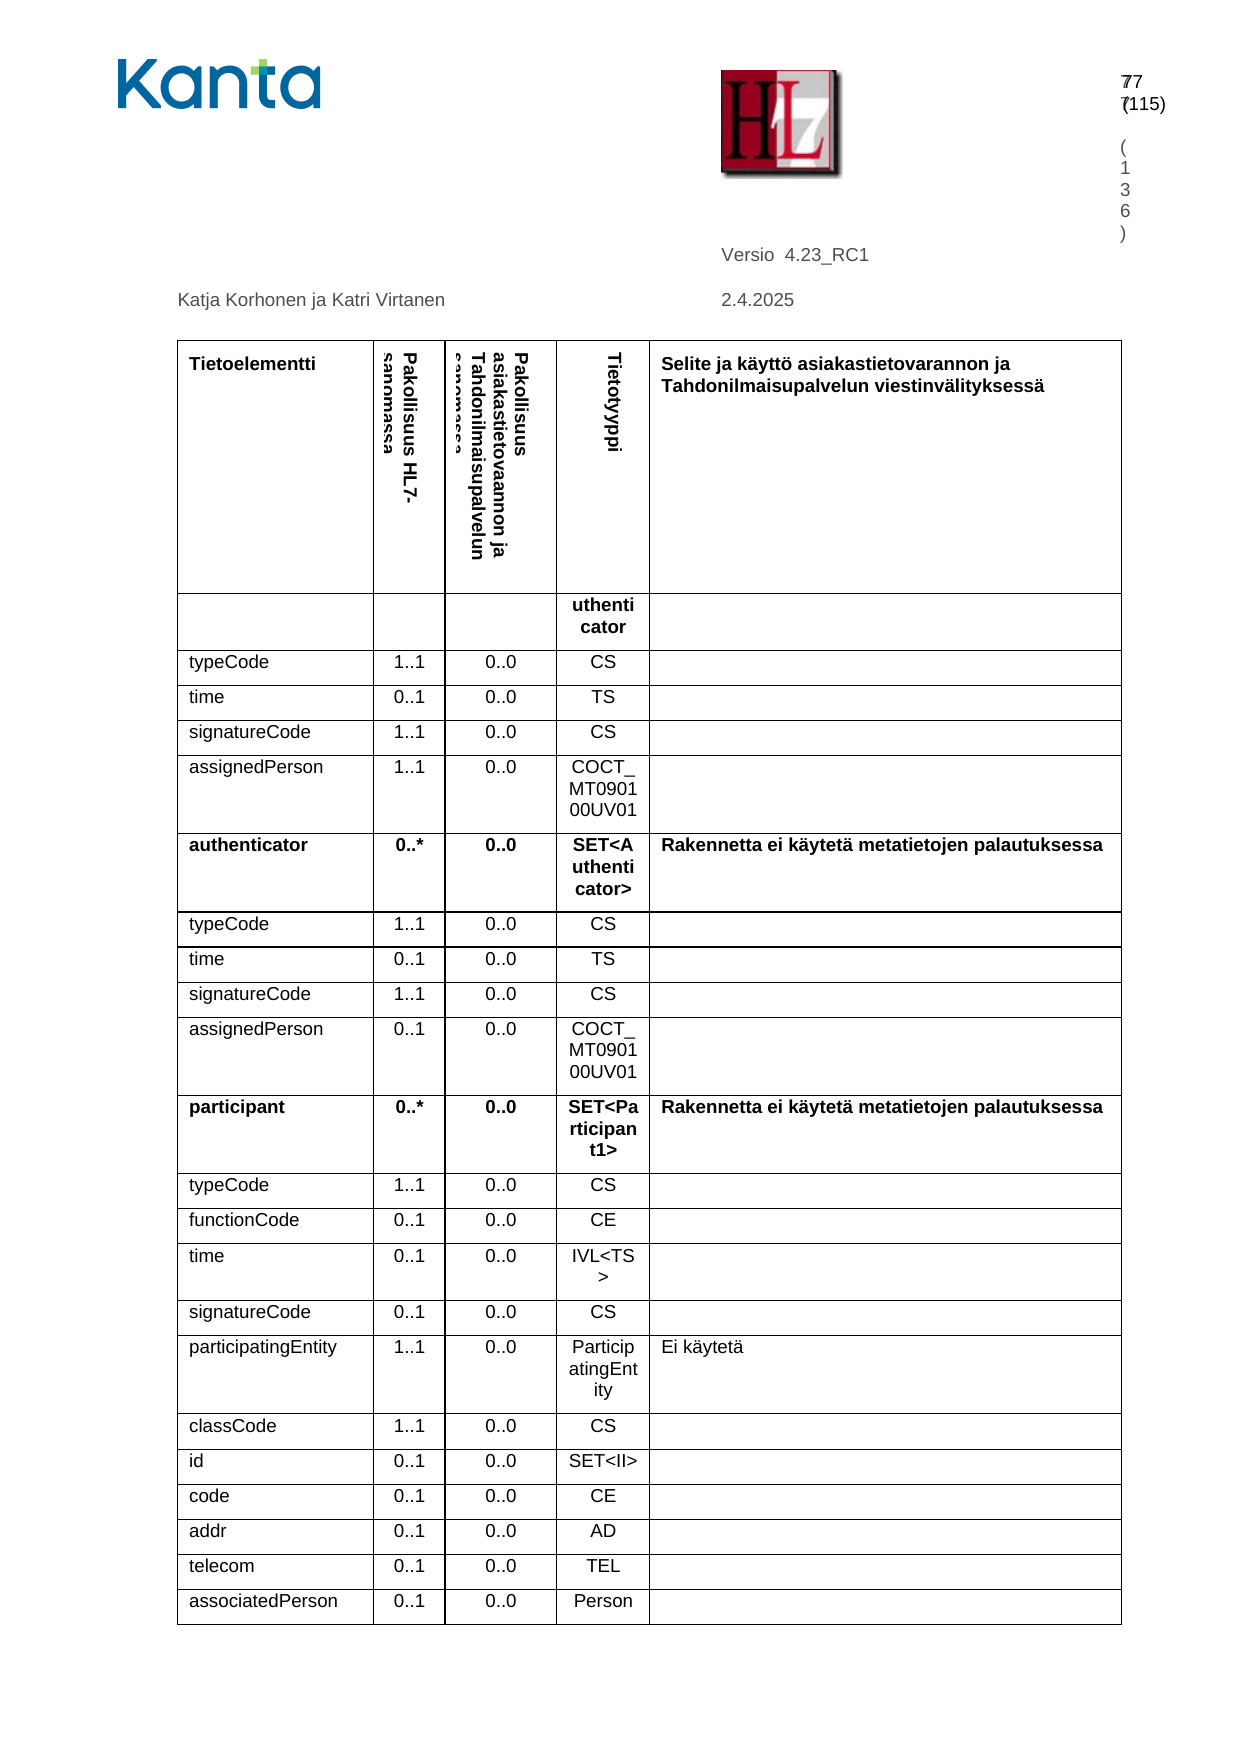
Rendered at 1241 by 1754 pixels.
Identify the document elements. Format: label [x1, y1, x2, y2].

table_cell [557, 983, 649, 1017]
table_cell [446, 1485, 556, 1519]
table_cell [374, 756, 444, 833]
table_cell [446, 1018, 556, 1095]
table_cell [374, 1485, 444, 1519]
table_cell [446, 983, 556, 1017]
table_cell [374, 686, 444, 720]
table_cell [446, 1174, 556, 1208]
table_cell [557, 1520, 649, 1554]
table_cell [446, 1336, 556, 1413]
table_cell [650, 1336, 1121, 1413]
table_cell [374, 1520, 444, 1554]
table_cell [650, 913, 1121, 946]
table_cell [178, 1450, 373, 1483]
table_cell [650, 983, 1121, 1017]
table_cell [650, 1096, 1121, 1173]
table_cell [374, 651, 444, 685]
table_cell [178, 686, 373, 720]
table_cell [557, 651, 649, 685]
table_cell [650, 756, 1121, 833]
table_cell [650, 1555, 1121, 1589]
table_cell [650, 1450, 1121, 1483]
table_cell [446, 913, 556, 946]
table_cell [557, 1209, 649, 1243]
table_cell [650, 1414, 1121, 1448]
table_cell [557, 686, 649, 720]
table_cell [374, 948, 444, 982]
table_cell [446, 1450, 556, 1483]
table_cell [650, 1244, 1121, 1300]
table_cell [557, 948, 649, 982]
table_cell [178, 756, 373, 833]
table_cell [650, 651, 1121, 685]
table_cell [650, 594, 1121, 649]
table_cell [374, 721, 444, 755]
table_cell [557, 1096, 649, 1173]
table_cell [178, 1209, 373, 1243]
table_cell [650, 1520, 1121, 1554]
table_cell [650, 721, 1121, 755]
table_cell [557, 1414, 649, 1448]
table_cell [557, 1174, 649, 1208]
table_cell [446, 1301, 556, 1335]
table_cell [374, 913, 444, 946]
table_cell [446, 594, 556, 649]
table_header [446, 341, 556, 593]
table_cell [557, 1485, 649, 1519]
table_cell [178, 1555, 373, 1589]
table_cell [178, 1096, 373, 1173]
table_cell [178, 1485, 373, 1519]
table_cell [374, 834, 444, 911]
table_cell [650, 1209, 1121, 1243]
picture [721, 70, 844, 179]
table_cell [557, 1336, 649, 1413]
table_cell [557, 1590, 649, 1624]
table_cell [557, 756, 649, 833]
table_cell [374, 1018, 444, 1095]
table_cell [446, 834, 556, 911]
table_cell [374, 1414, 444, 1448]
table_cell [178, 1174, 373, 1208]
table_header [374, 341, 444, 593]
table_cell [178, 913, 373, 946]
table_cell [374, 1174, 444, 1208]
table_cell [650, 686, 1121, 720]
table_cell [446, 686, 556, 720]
picture [118, 59, 321, 109]
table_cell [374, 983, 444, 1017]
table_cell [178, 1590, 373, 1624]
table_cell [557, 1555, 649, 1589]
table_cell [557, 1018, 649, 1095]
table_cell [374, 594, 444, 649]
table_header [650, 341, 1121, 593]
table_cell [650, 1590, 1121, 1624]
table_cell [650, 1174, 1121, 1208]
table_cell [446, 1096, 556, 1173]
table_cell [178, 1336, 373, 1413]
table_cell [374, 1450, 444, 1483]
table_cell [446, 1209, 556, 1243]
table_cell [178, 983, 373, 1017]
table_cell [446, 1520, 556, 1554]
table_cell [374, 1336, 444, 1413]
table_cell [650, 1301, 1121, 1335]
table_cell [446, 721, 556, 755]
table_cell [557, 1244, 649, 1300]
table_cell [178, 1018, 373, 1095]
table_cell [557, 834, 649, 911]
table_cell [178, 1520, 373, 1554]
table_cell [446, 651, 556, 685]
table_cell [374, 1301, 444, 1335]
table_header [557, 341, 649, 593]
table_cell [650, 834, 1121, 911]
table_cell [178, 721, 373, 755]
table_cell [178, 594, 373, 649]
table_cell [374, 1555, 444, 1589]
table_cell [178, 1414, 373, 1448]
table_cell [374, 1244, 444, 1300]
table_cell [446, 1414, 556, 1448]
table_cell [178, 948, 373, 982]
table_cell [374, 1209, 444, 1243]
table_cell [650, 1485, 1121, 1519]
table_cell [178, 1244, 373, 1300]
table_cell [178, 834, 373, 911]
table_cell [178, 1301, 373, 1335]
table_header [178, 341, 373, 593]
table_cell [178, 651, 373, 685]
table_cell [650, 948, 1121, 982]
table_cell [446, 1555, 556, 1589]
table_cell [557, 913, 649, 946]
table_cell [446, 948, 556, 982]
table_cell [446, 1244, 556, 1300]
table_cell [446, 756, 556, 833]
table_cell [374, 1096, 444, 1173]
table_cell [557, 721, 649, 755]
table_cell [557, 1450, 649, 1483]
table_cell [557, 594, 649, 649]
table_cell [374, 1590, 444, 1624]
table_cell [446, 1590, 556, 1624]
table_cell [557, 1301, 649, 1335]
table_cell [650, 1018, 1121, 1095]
